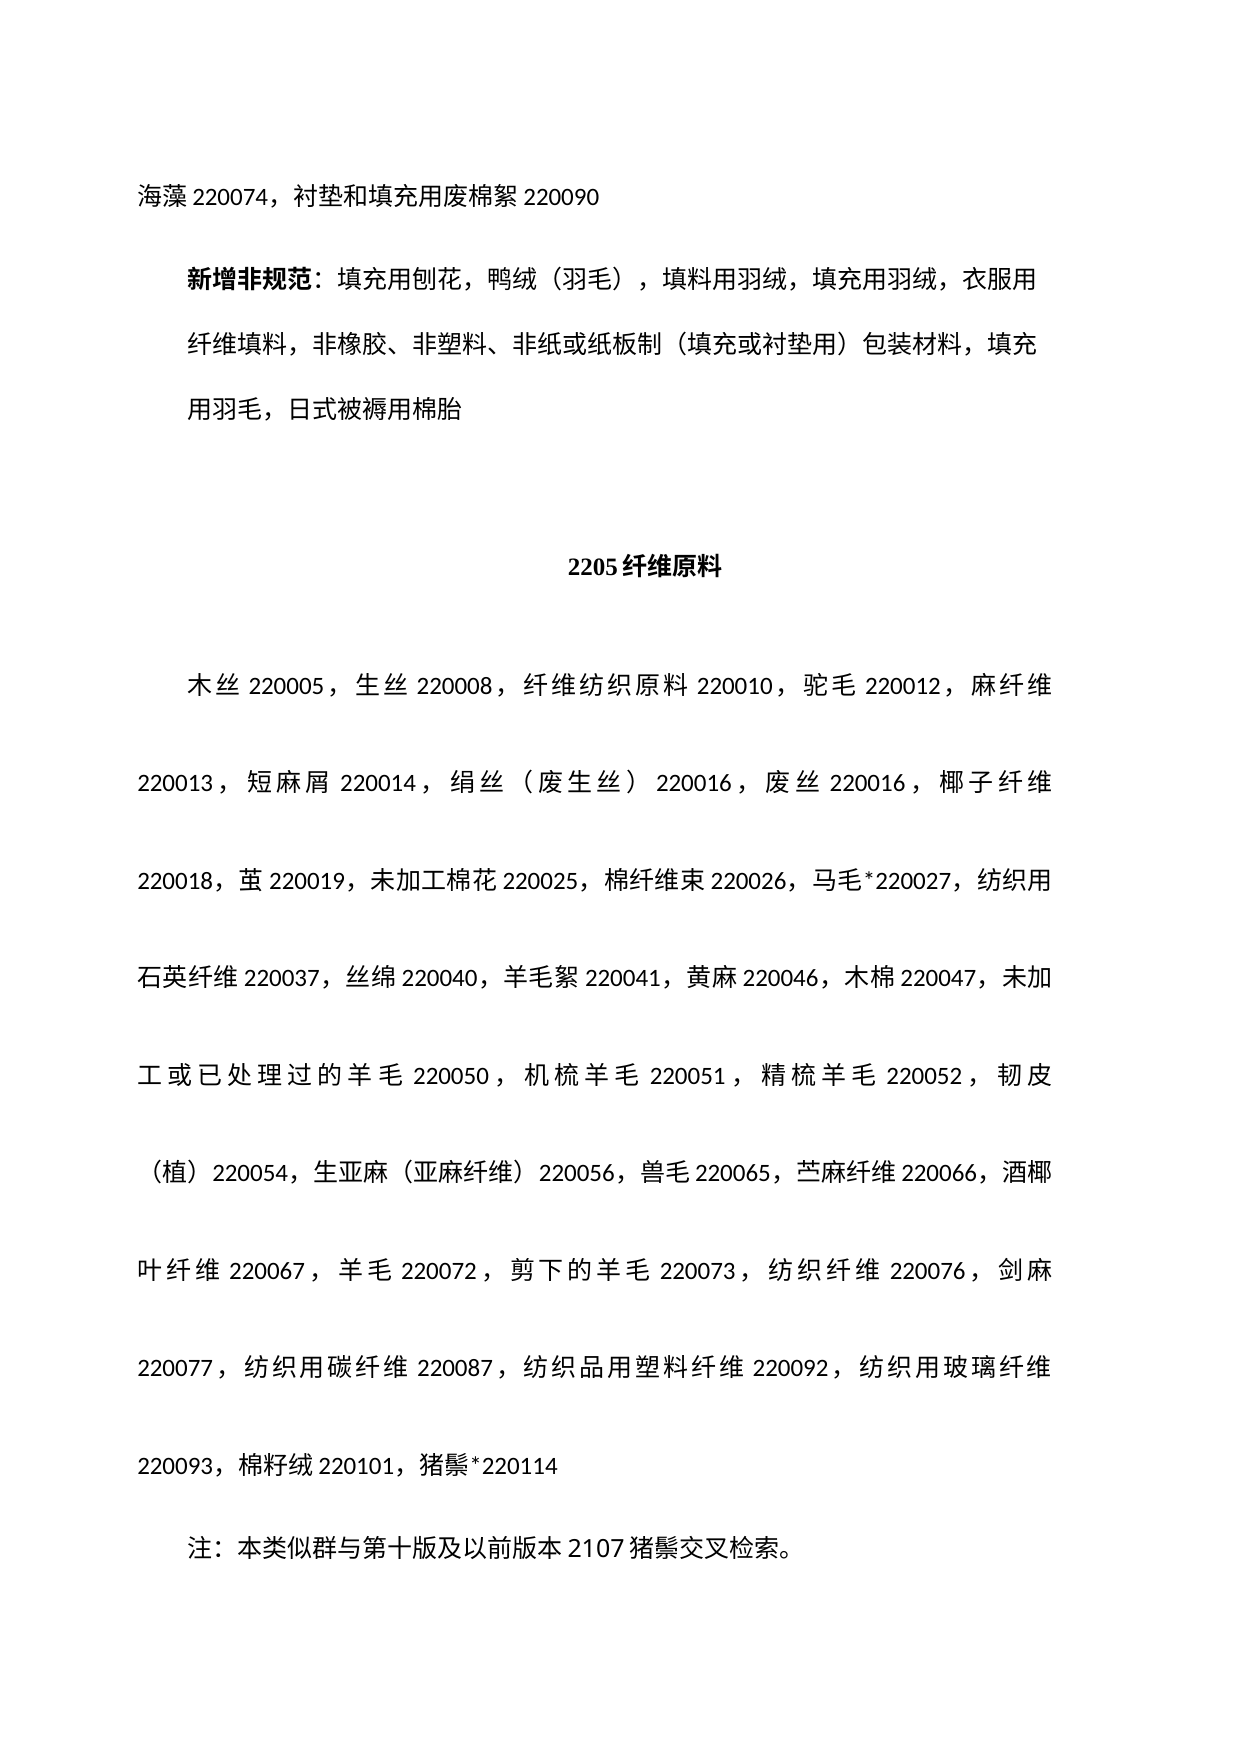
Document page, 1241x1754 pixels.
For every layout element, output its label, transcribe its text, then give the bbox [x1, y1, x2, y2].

text 木丝220005，生丝220008，纤维纺织原料220010，驼毛220012，麻纤维220013，短麻屑220014，绢丝（废生丝）220016，废丝220016，椰子纤维220018，茧220019，未加工棉花220025，棉纤维束220026，马毛*220027，纺织用石英纤维220037，丝绵220040，羊毛絮220041，黄麻220046，木棉220047，未加工或已处理过的羊毛220050，机梳羊毛220051，精梳羊毛220052，韧皮（植）220054，生亚麻（亚麻纤维）220056，兽毛220065，苎麻纤维220066，酒椰叶纤维220067，羊毛220072，剪下的羊毛220073，纺织纤维220076，剑麻220077，纺织用碳纤维220087，纺织品用塑料纤维220092，纺织用玻璃纤维220093，棉籽绒220101，猪鬃*220114 [137, 651, 1053, 1496]
text 新增非规范：填充用刨花，鸭绒（羽毛），填料用羽绒，填充用羽绒，衣服用纤维填料，非橡胶、非塑料、非纸或纸板制（填充或衬垫用）包装材料，填充用羽毛，日式被褥用棉胎 [187, 245, 1053, 440]
text 注：本类似群与第十版及以前版本2107猪鬃交叉检索。 [137, 1514, 1053, 1579]
subtitle 2205纤维原料 [187, 532, 1053, 597]
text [137, 162, 1053, 227]
